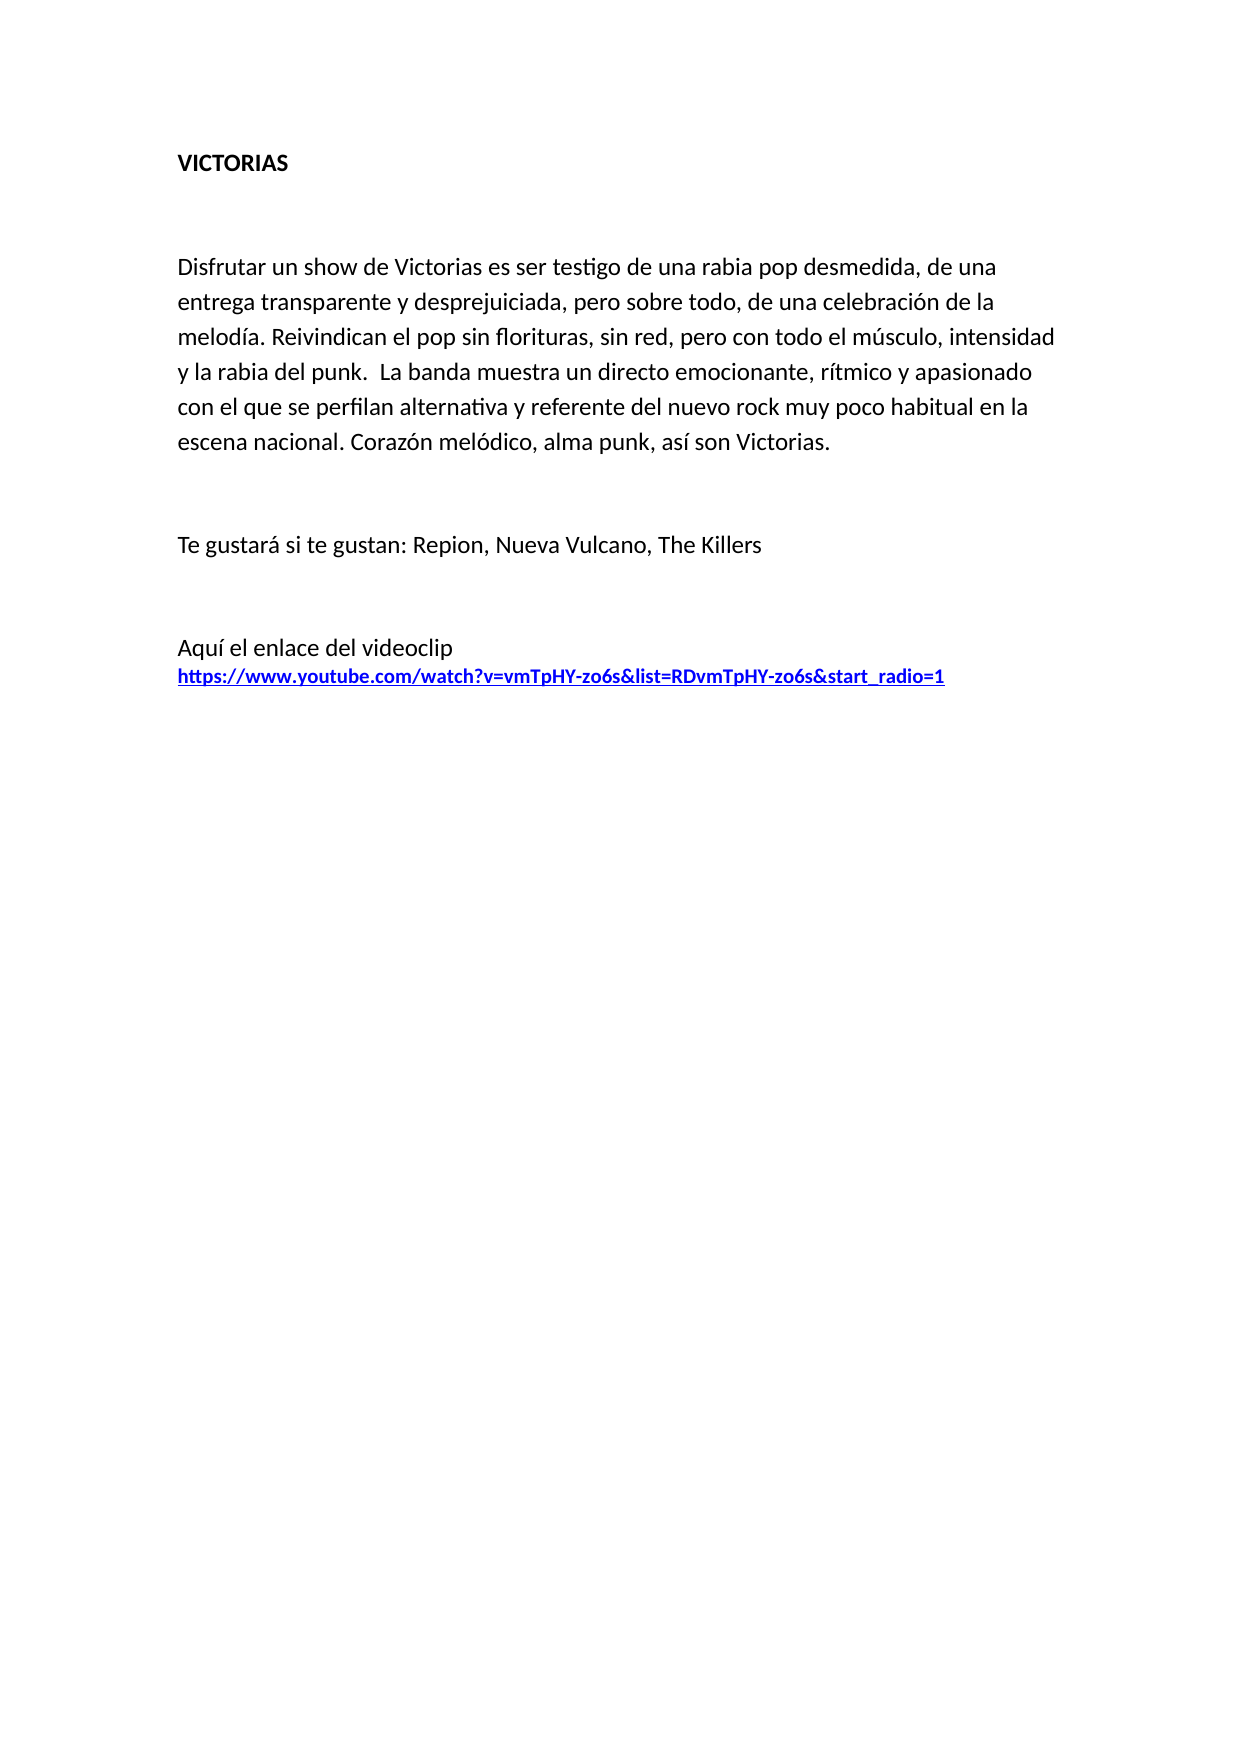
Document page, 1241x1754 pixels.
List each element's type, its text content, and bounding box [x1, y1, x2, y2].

text Disfrutar un show de Victorias es ser testigo de una rabia pop desmedida, de una entrega transparente y desprejuiciada, pero sobre todo, de una celebración de la melodía. Reivindican el pop sin florituras, sin red, pero con todo el músculo, intensidad y la rabia del punk. La banda muestra un directo emocionante, rítmico y apasionado con el que se perfilan alternativa y referente del nuevo rock muy poco habitual en la escena nacional. Corazón melódico, alma punk, así son Victorias. [177, 251, 1063, 456]
text https://www.youtube.com/watch?v=vmTpHY-zo6s&list=RDvmTpHY-zo6s&start_radio=1 [177, 663, 1063, 688]
text Te gustará si te gustan: Repion, Nueva Vulcano, The Killers [177, 529, 1063, 560]
text Aquí el enlace del videoclip [177, 633, 1063, 663]
text VICTORIAS [177, 148, 1063, 178]
